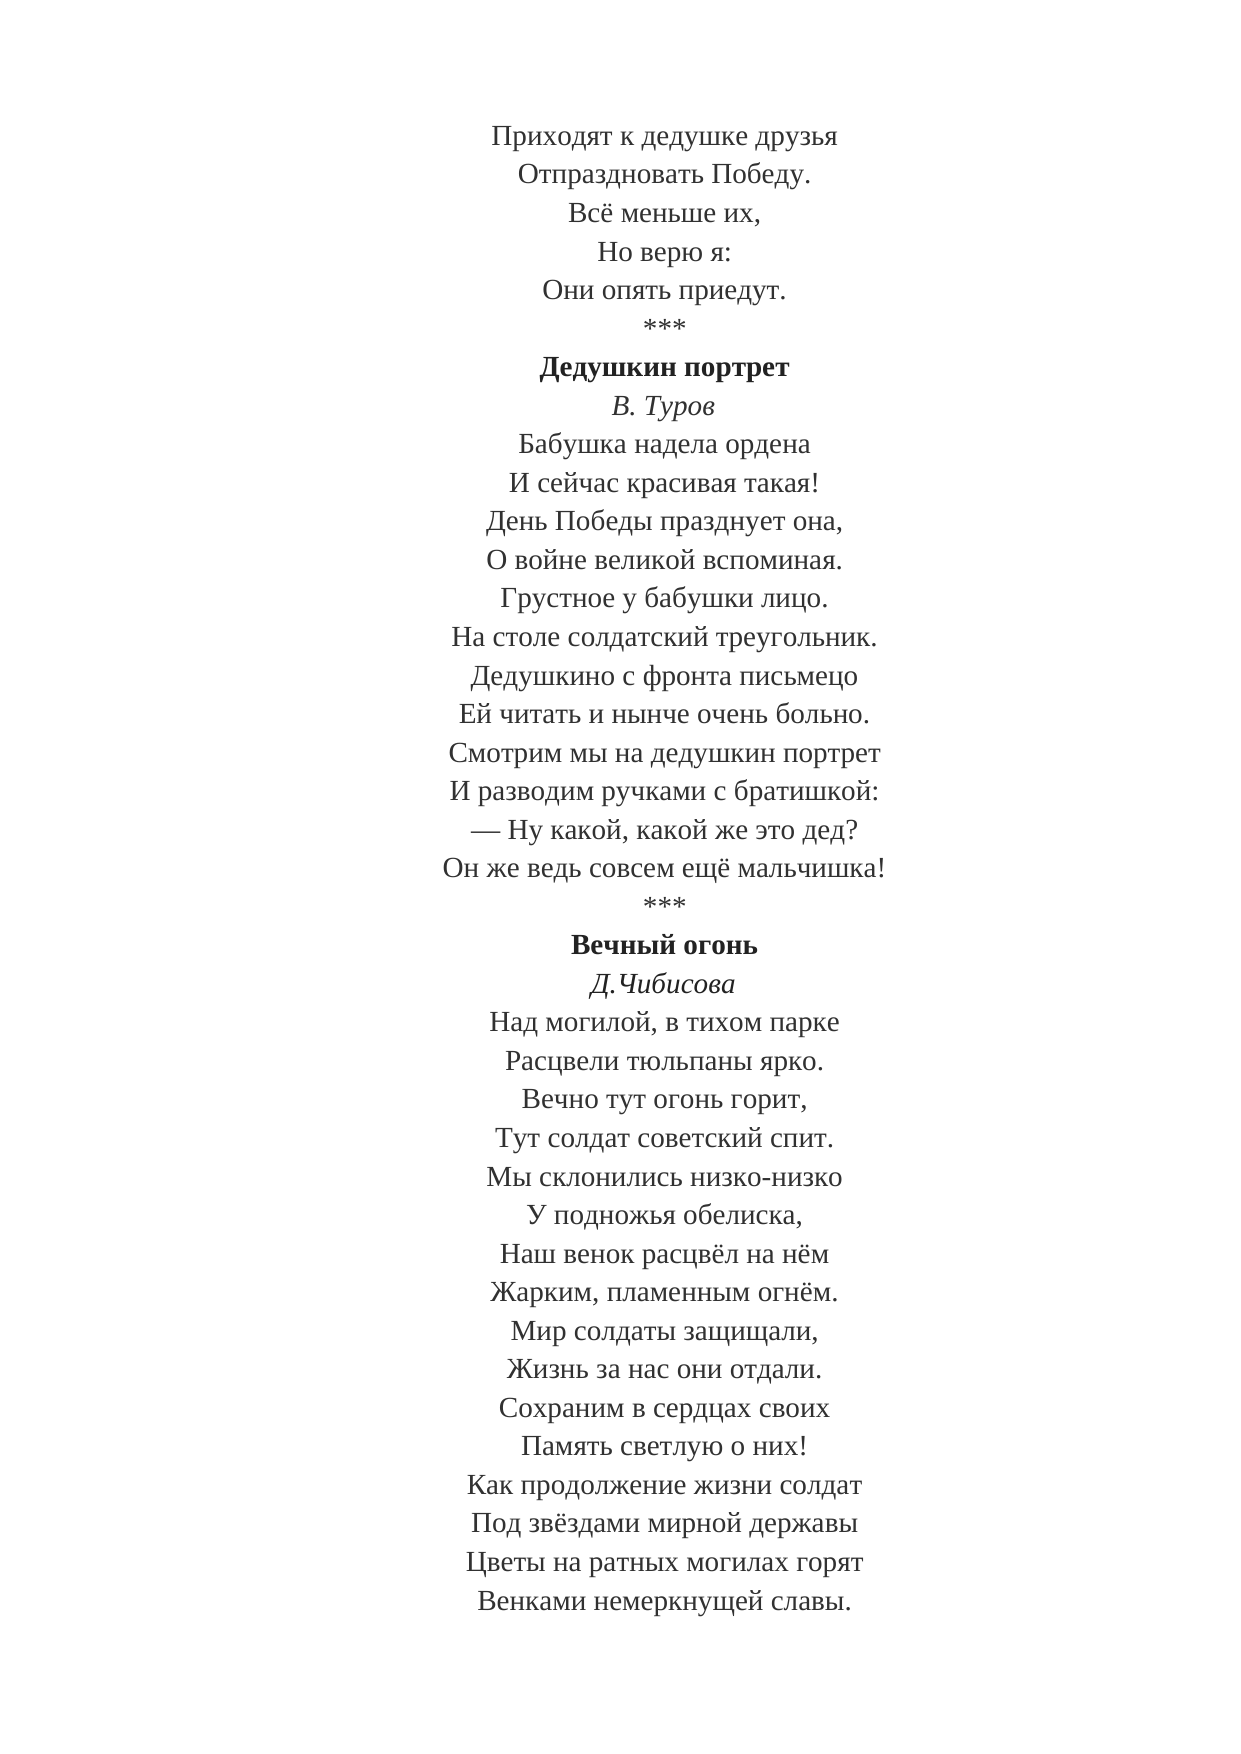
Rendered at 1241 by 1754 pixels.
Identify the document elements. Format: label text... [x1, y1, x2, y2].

text Над могилой, в тихом парке Расцвели тюльпаны ярко. Вечно тут огонь горит, Тут солдат советский спит. [177, 1004, 1152, 1154]
text Дедушкин портрет [177, 349, 1152, 383]
text В. Туров [177, 388, 1152, 421]
text Бабушка надела ордена И сейчас красивая такая! День Победы празднует она, О войне великой вспоминая. Грустное у бабушки лицо. На столе солдатский треугольник. Дедушкино с фронта письмецо Ей читать и нынче очень больно. Смотрим мы на дедушкин портрет И разводим ручками с братишкой: — Ну какой, какой же это дед? Он же ведь совсем ещё мальчишка! [177, 426, 1152, 884]
text Мир солдаты защищали, Жизнь за нас они отдали. Сохраним в сердцах своих Память светлую о них! [177, 1313, 1152, 1462]
text Д.Чибисова [177, 966, 1152, 999]
text Как продолжение жизни солдат Под звёздами мирной державы Цветы на ратных могилах горят Венками немеркнущей славы. [177, 1467, 1152, 1616]
text Вечный огонь [177, 927, 1152, 961]
text Приходят к дедушке друзья Отпраздновать Победу. Всё меньше их, Но верю я: Они опять приедут. [177, 118, 1152, 306]
text *** [177, 311, 1152, 344]
text Мы склонились низко-низко У подножья обелиска, Наш венок расцвёл на нём Жарким, пламенным огнём. [177, 1159, 1152, 1308]
text *** [177, 889, 1152, 922]
